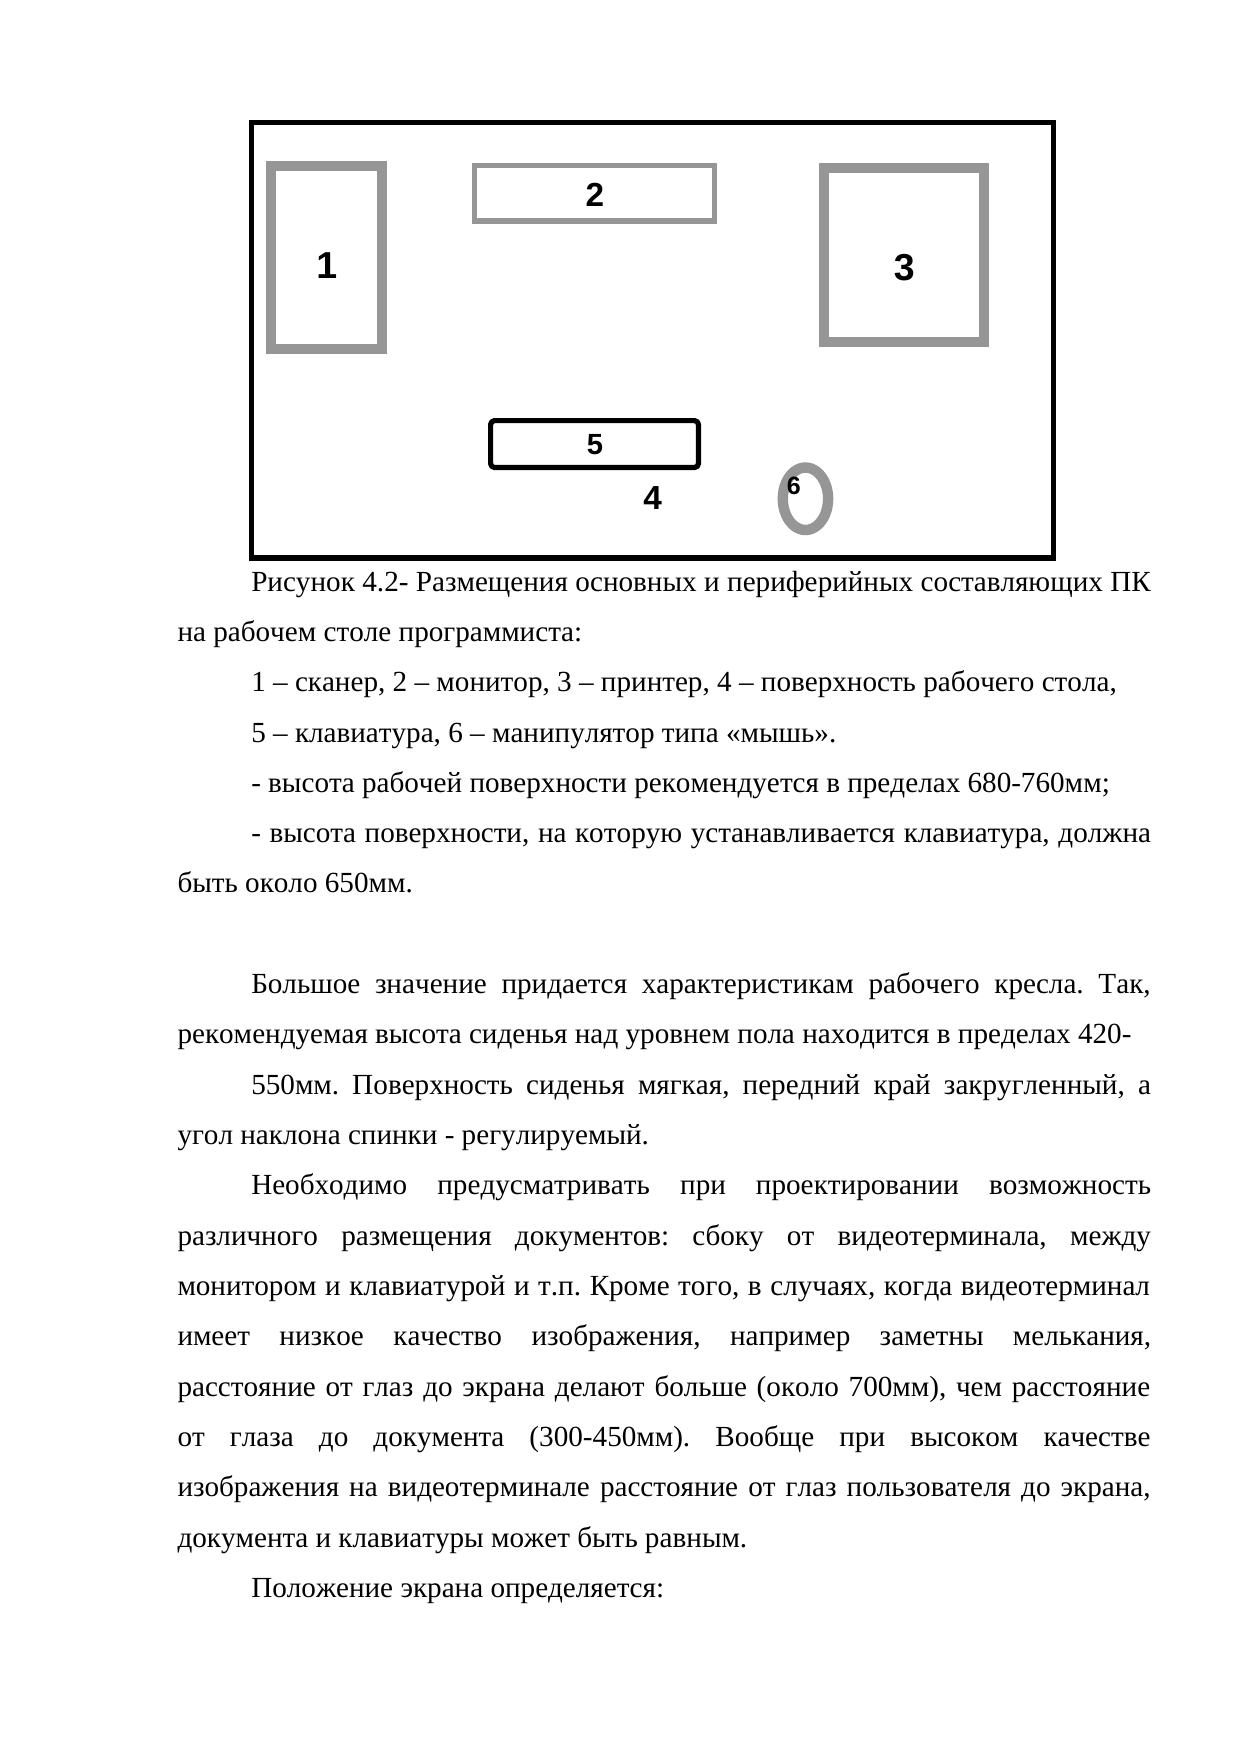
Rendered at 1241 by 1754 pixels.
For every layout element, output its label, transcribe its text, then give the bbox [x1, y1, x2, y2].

text Положение экрана определяется: [177, 1570, 1152, 1603]
text Рисунок 4.2- Размещения основных и периферийных составляющих ПК на рабочем столе программиста: [177, 564, 1152, 648]
text 5 – клавиатура, 6 – манипулятор типа «мышь». [177, 715, 1152, 748]
text 1 – сканер, 2 – монитор, 3 – принтер, 4 – поверхность рабочего стола, [177, 664, 1152, 698]
text Большое значение придается характеристикам рабочего кресла. Так, рекомендуемая высота сиденья над уровнем пола находится в пределах 420- [177, 966, 1152, 1050]
text 550мм. Поверхность сиденья мягкая, передний край закругленный, а угол наклона спинки - регулируемый. [177, 1067, 1152, 1151]
text - высота рабочей поверхности рекомендуется в пределах 680-760мм; [177, 765, 1152, 798]
text - высота поверхности, на которую устанавливается клавиатура, должна быть около 650мм. [177, 815, 1152, 899]
text Необходимо предусматривать при проектировании возможность различного размещения документов: сбоку от видеотерминала, между монитором и клавиатурой и т.п. Кроме того, в случаях, когда видеотерминал имеет низкое качество изображения, например заметны мелькания, расстояние от глаз до экрана делают больше (около 700мм), чем расстояние от глаза до документа (300-450мм). Вообще при высоком качестве изображения на видеотерминале расстояние от глаз пользователя до экрана, документа и клавиатуры может быть равным. [177, 1167, 1152, 1553]
